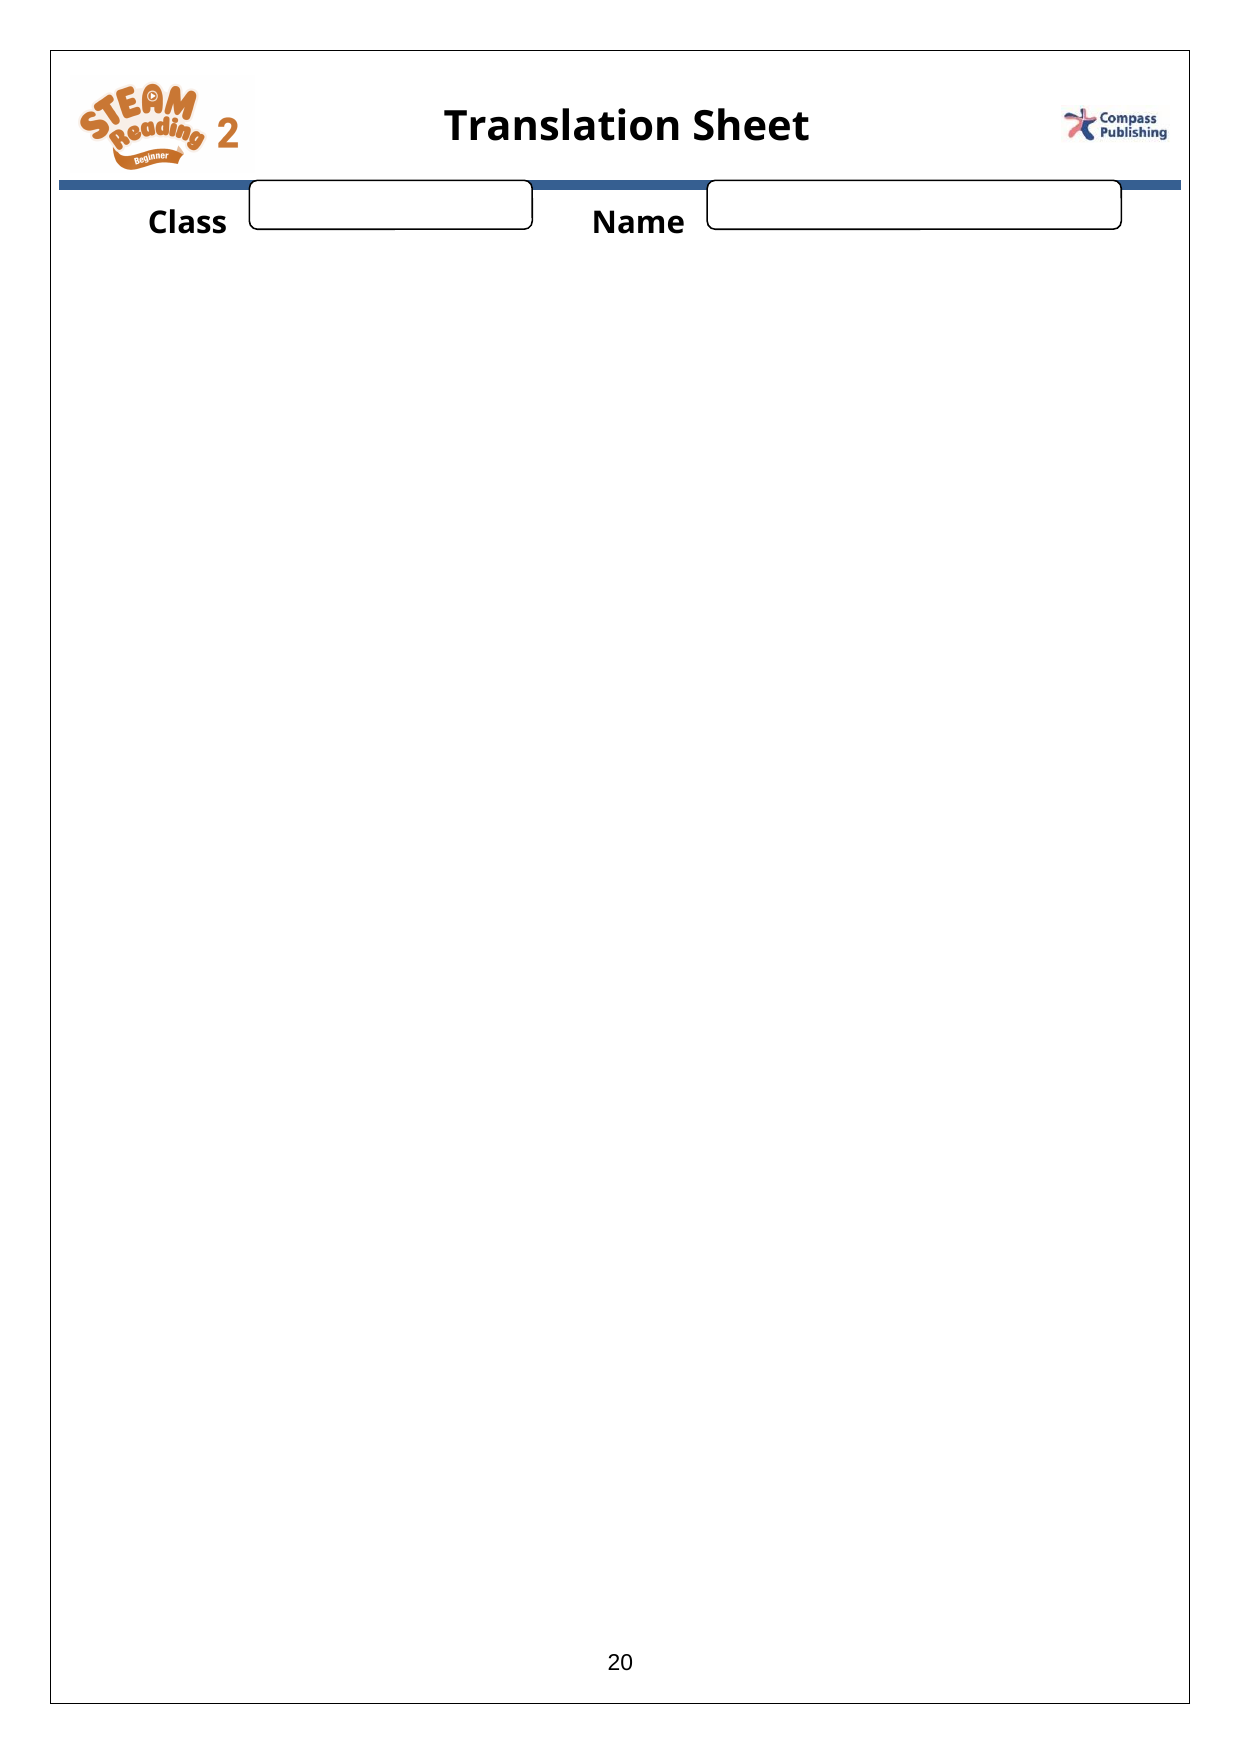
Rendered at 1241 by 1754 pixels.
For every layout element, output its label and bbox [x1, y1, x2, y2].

picture [1061, 105, 1171, 143]
picture [70, 75, 256, 173]
